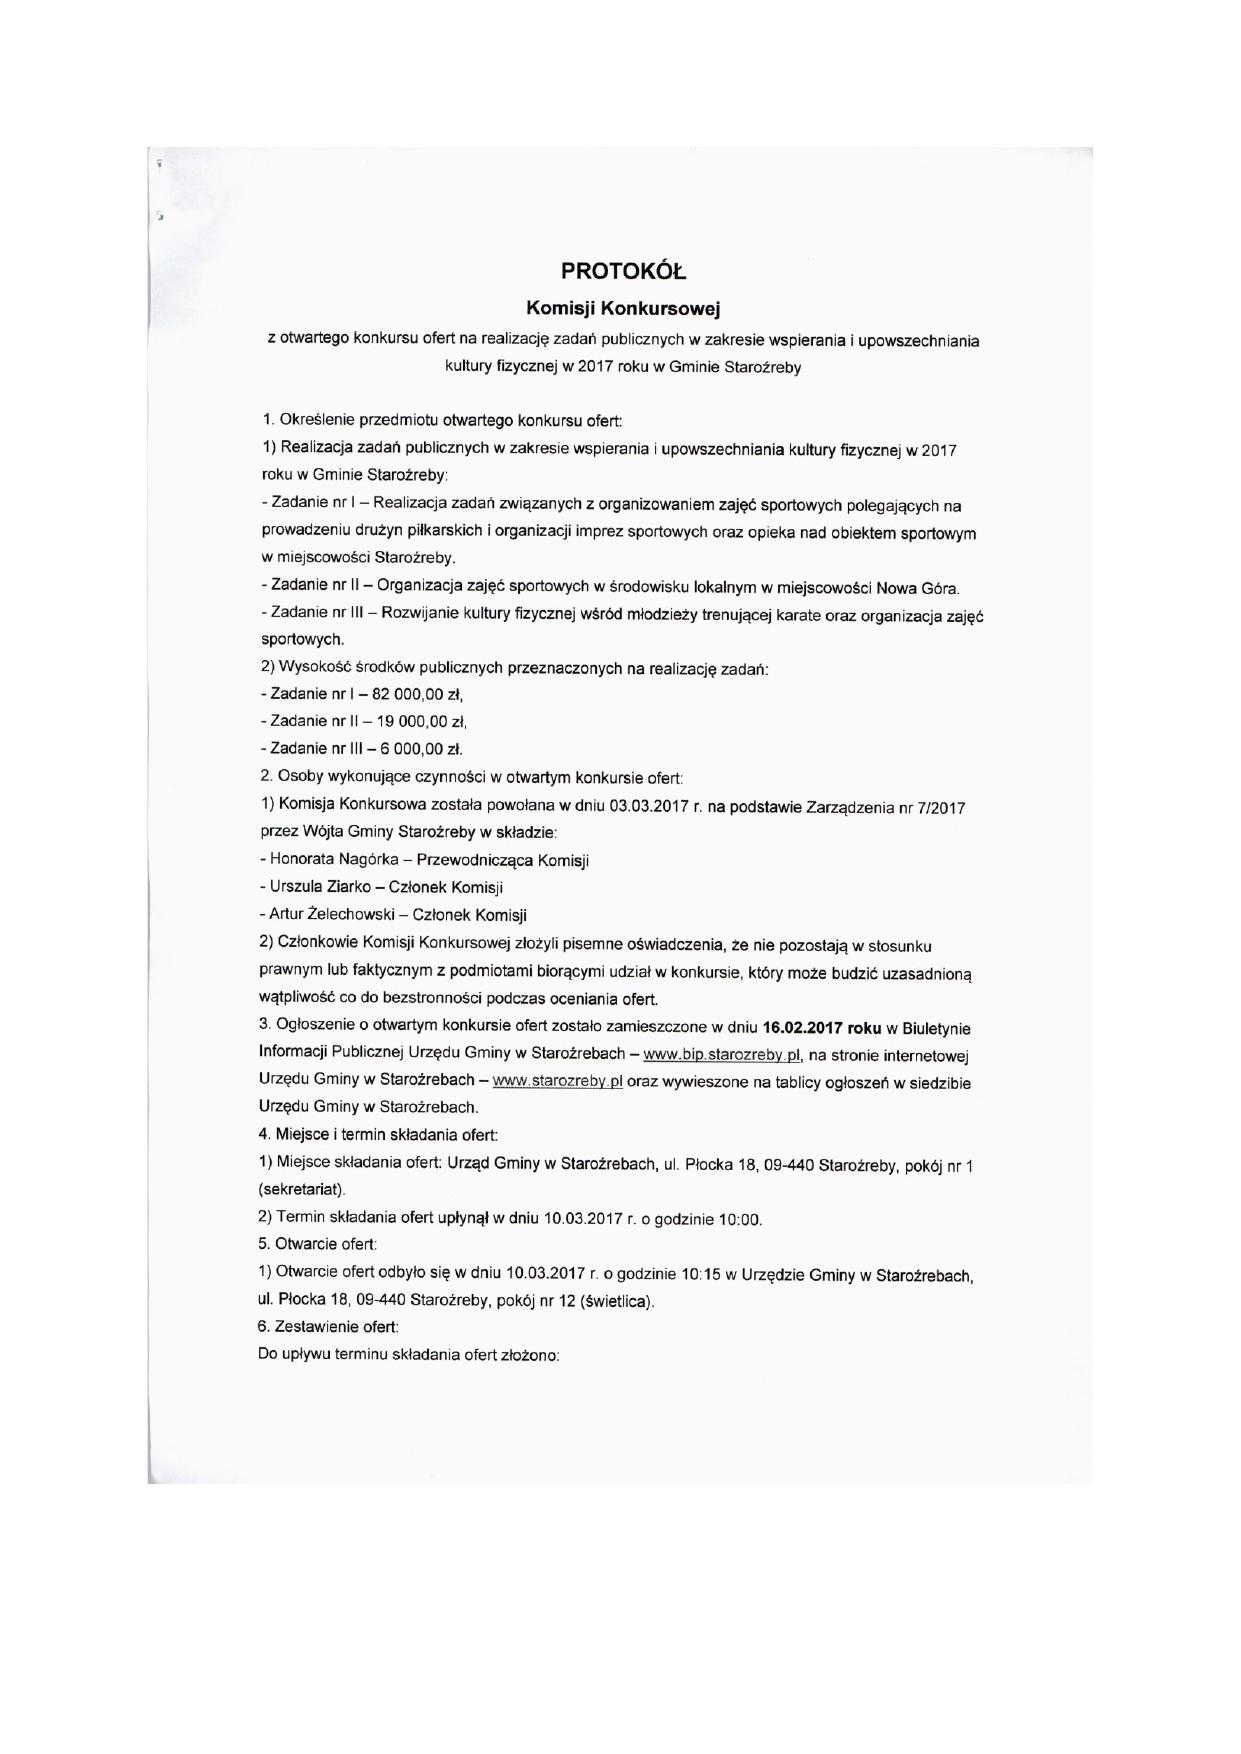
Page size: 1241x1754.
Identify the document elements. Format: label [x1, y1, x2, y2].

picture [147, 147, 1093, 1484]
